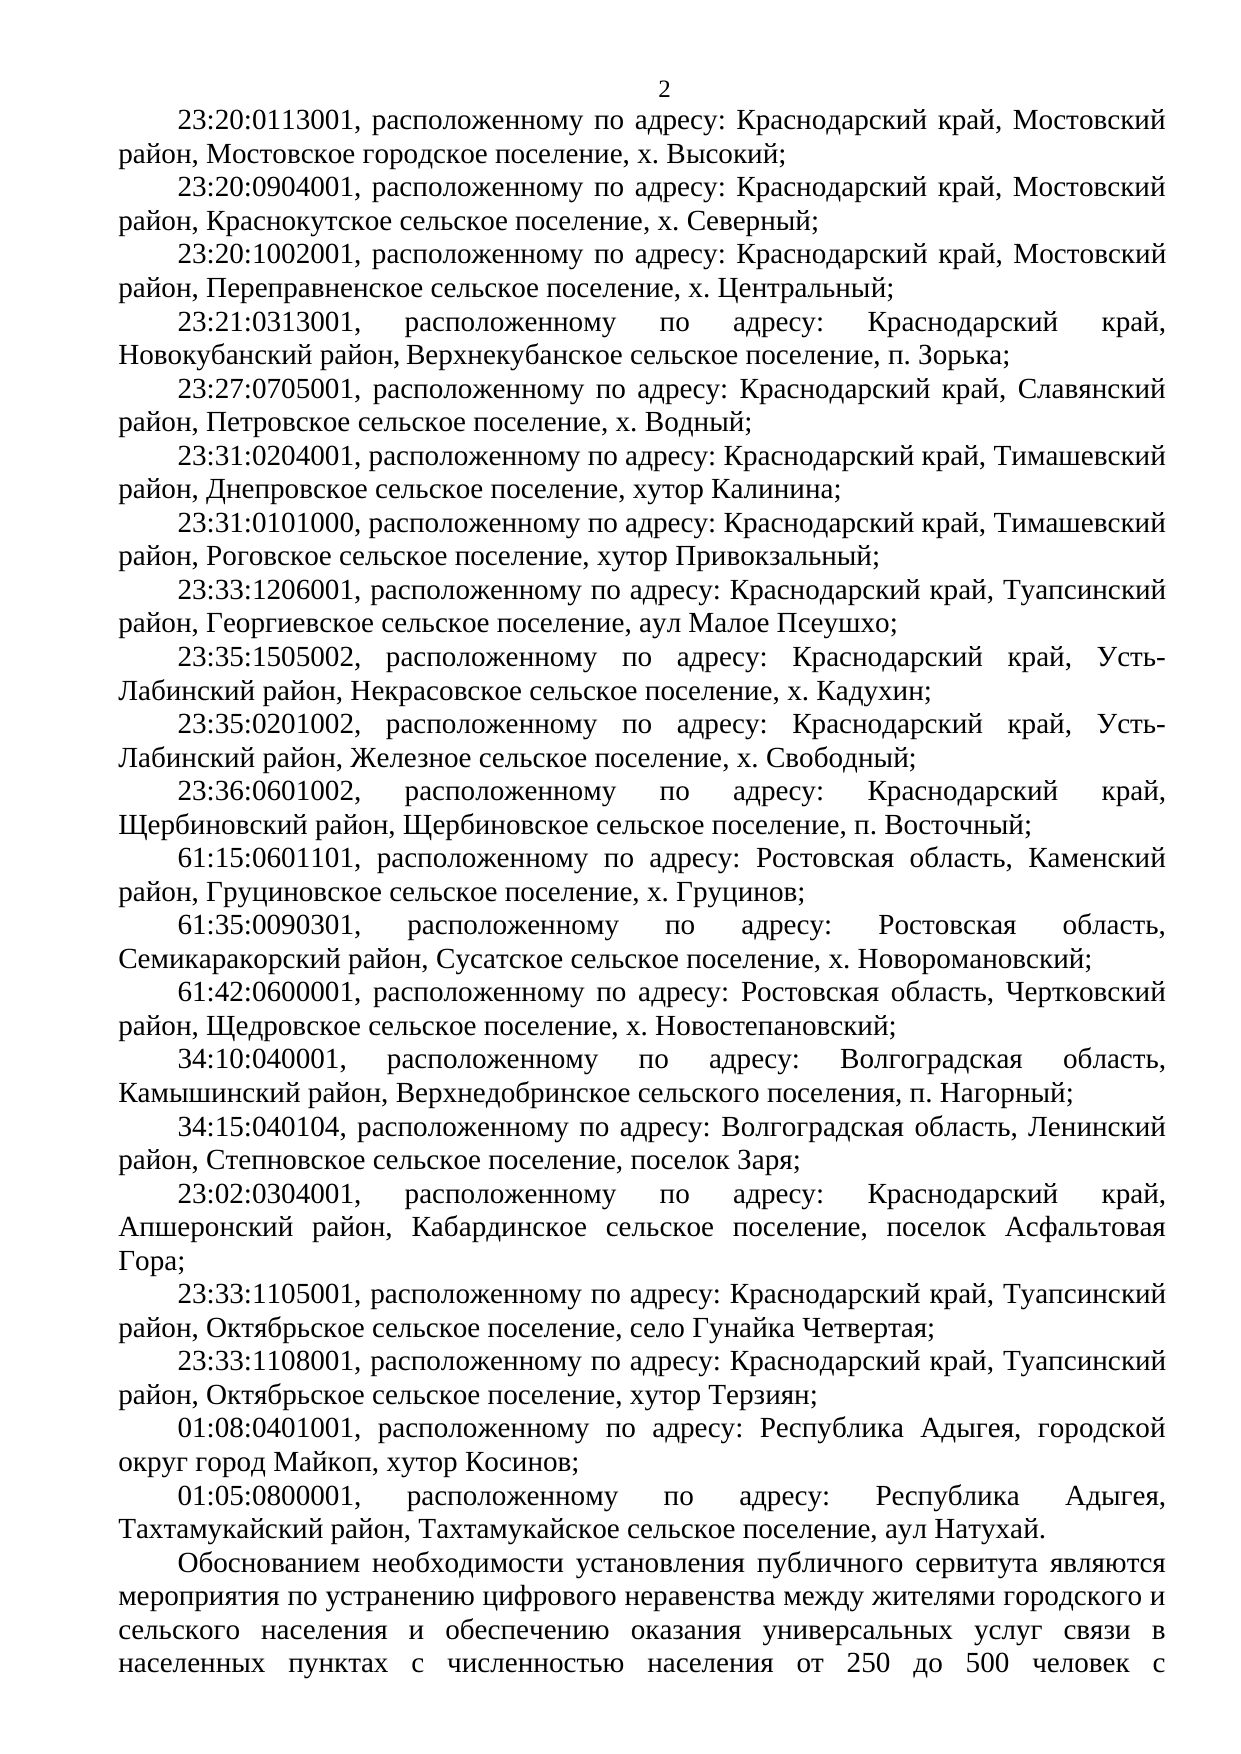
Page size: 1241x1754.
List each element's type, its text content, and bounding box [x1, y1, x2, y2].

text 61:42:0600001, расположенному по адресу: Ростовская область, Чертковский район, Щедровское сельское поселение, х. Новостепановский; [118, 974, 1167, 1042]
text 61:35:0090301, расположенному по адресу: Ростовская область, Семикаракорский район, Сусатское сельское поселение, х. Новоромановский; [118, 907, 1167, 974]
text 34:15:040104, расположенному по адресу: Волгоградская область, Ленинский район, Степновское сельское поселение, поселок Заря; [118, 1109, 1167, 1176]
text 23:35:1505002, расположенному по адресу: Краснодарский край, Усть-Лабинский район, Некрасовское сельское поселение, х. Кадухин; [118, 639, 1167, 706]
text 61:15:0601101, расположенному по адресу: Ростовская область, Каменский район, Груциновское сельское поселение, х. Груцинов; [118, 840, 1167, 907]
text 23:20:0113001, расположенному по адресу: Краснодарский край, Мостовский район, Мостовское городское поселение, х. Высокий; [118, 102, 1167, 169]
text 23:02:0304001, расположенному по адресу: Краснодарский край, Апшеронский район, Кабардинское сельское поселение, поселок Асфальтовая Гора; [118, 1176, 1167, 1276]
text 23:20:1002001, расположенному по адресу: Краснодарский край, Мостовский район, Переправненское сельское поселение, х. Центральный; [118, 237, 1167, 304]
text 23:21:0313001, расположенному по адресу: Краснодарский край, Новокубанский район, Верхнекубанское сельское поселение, п. Зорька; [118, 304, 1167, 371]
text 23:31:0204001, расположенному по адресу: Краснодарский край, Тимашевский район, Днепровское сельское поселение, хутор Калинина; [118, 438, 1167, 505]
text 23:31:0101000, расположенному по адресу: Краснодарский край, Тимашевский район, Роговское сельское поселение, хутор Привокзальный; [118, 505, 1167, 572]
text 23:33:1105001, расположенному по адресу: Краснодарский край, Туапсинский район, Октябрьское сельское поселение, село Гунайка Четвертая; [118, 1276, 1167, 1343]
text 23:35:0201002, расположенному по адресу: Краснодарский край, Усть-Лабинский район, Железное сельское поселение, х. Свободный; [118, 706, 1167, 773]
text 01:08:0401001, расположенному по адресу: Республика Адыгея, городской округ город Майкоп, хутор Косинов; [118, 1411, 1167, 1478]
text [118, 1545, 1167, 1679]
text 23:20:0904001, расположенному по адресу: Краснодарский край, Мостовский район, Краснокутское сельское поселение, х. Северный; [118, 169, 1167, 237]
text 23:36:0601002, расположенному по адресу: Краснодарский край, Щербиновский район, Щербиновское сельское поселение, п. Восточный; [118, 773, 1167, 840]
text 23:27:0705001, расположенному по адресу: Краснодарский край, Славянский район, Петровское сельское поселение, х. Водный; [118, 371, 1167, 438]
text 34:10:040001, расположенному по адресу: Волгоградская область, Камышинский район, Верхнедобринское сельского поселения, п. Нагорный; [118, 1042, 1167, 1109]
text 01:05:0800001, расположенному по адресу: Республика Адыгея, Тахтамукайский район, Тахтамукайское сельское поселение, аул Натухай. [118, 1478, 1167, 1545]
text 23:33:1206001, расположенному по адресу: Краснодарский край, Туапсинский район, Георгиевское сельское поселение, аул Малое Псеушхо; [118, 572, 1167, 639]
text 23:33:1108001, расположенному по адресу: Краснодарский край, Туапсинский район, Октябрьское сельское поселение, хутор Терзиян; [118, 1343, 1167, 1411]
